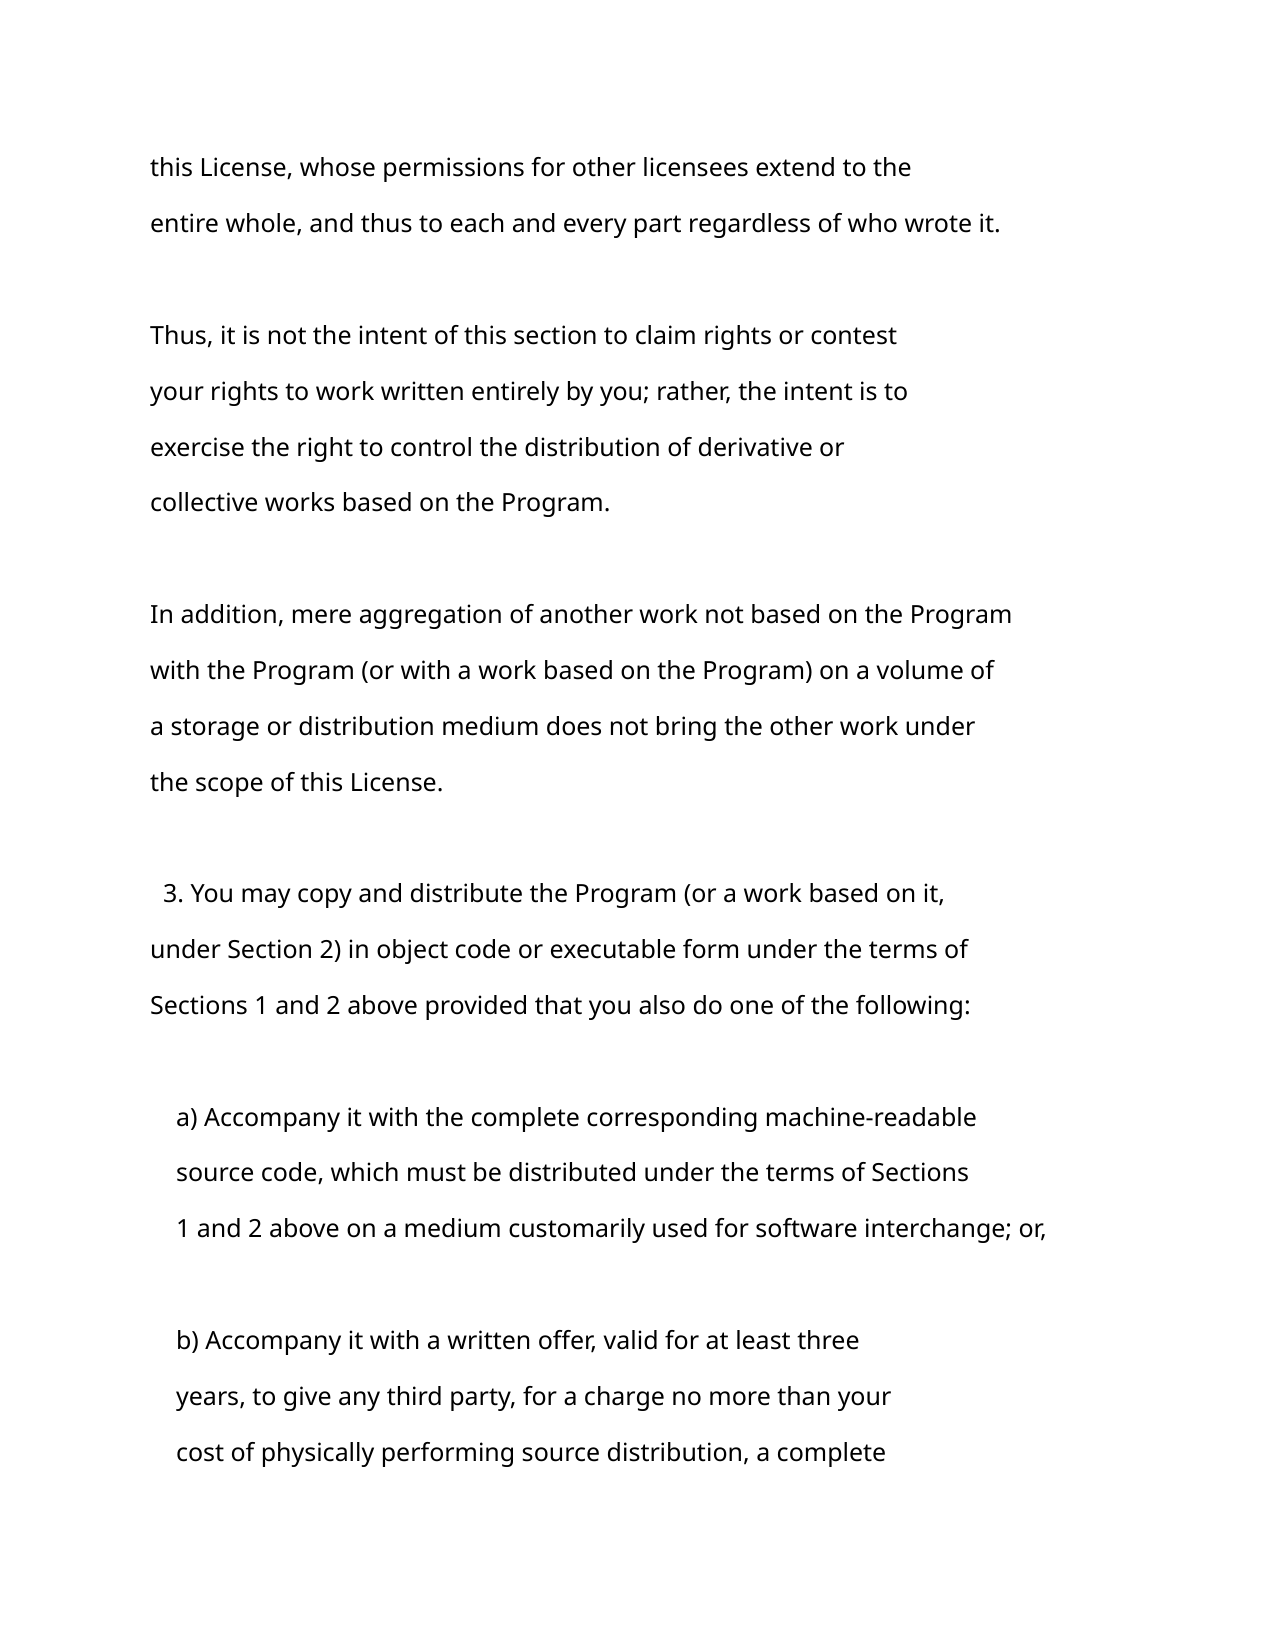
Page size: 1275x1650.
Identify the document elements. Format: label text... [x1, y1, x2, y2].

text entire whole, and thus to each and every part regardless of who wrote it. [150, 206, 1125, 240]
text this License, whose permissions for other licensees extend to the [150, 150, 1125, 184]
text Thus, it is not the intent of this section to claim rights or contest [150, 317, 1125, 352]
text collective works based on the Program. [150, 485, 1125, 519]
text source code, which must be distributed under the terms of Sections [150, 1155, 1125, 1189]
text years, to give any third party, for a charge no more than your [150, 1378, 1125, 1412]
text exercise the right to control the distribution of derivative or [150, 429, 1125, 463]
text cost of physically performing source distribution, a complete [150, 1434, 1125, 1468]
text a storage or distribution medium does not bring the other work under [150, 708, 1125, 742]
text a) Accompany it with the complete corresponding machine-readable [150, 1099, 1125, 1133]
text with the Program (or with a work based on the Program) on a volume of [150, 652, 1125, 687]
text your rights to work written entirely by you; rather, the intent is to [150, 373, 1125, 407]
text In addition, mere aggregation of another work not based on the Program [150, 597, 1125, 631]
text 1 and 2 above on a medium customarily used for software interchange; or, [150, 1211, 1125, 1245]
text b) Accompany it with a written offer, valid for at least three [150, 1322, 1125, 1357]
text Sections 1 and 2 above provided that you also do one of the following: [150, 987, 1125, 1022]
text under Section 2) in object code or executable form under the terms of [150, 932, 1125, 966]
text 3. You may copy and distribute the Program (or a work based on it, [150, 876, 1125, 910]
text the scope of this License. [150, 764, 1125, 798]
